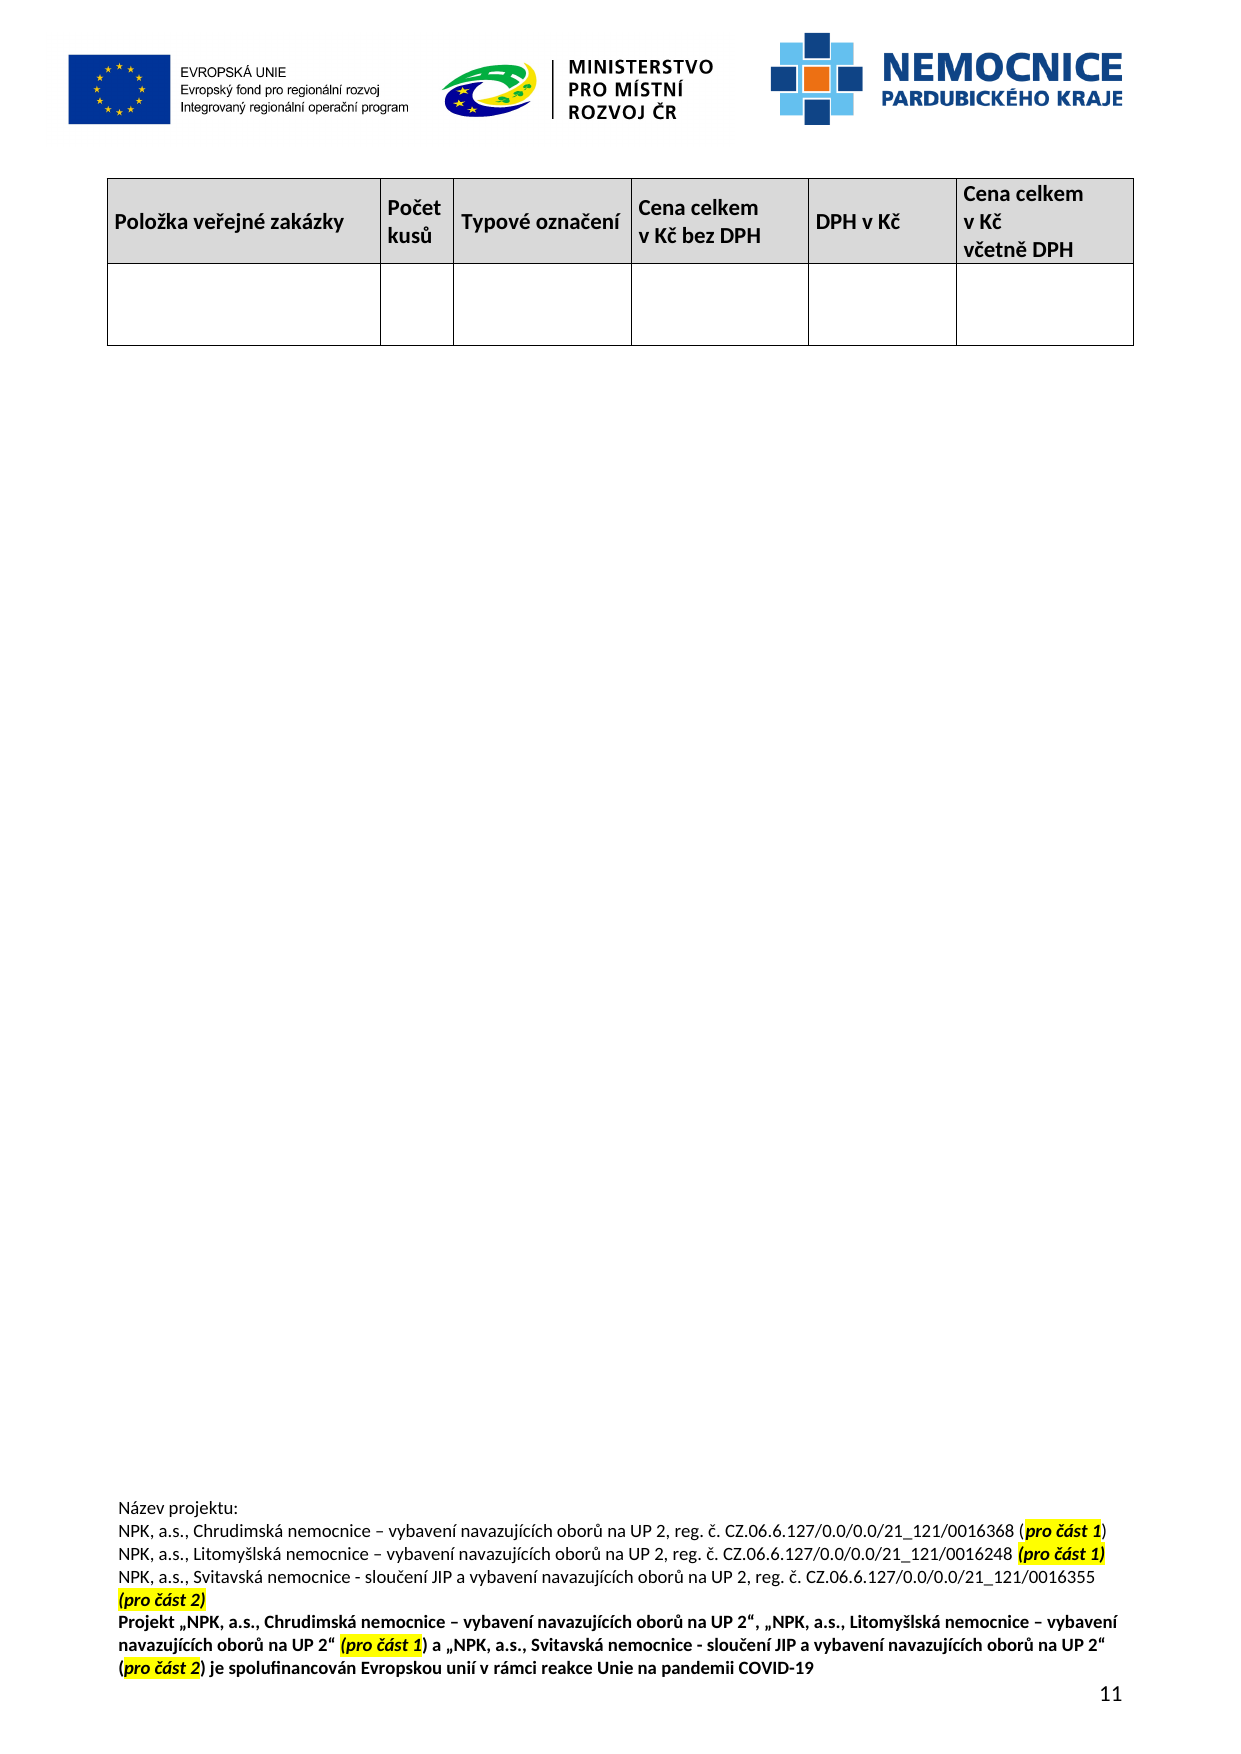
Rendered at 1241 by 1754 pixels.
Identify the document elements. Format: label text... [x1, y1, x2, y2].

table_cell [381, 264, 453, 345]
table_header Položka veřejné zakázky [108, 179, 380, 263]
picture [46, 32, 735, 147]
table_header DPH v Kč [809, 179, 956, 263]
table_cell [454, 264, 631, 345]
table_cell [957, 264, 1133, 345]
table_header Typové označení [454, 179, 631, 263]
picture [769, 31, 1123, 126]
table_header Cena celkem v Kč včetně DPH [957, 179, 1133, 263]
table_cell [108, 264, 380, 345]
table_cell [632, 264, 808, 345]
table_header Cena celkem v Kč bez DPH [632, 179, 808, 263]
table_header Počet kusů [381, 179, 453, 263]
table_cell [809, 264, 956, 345]
